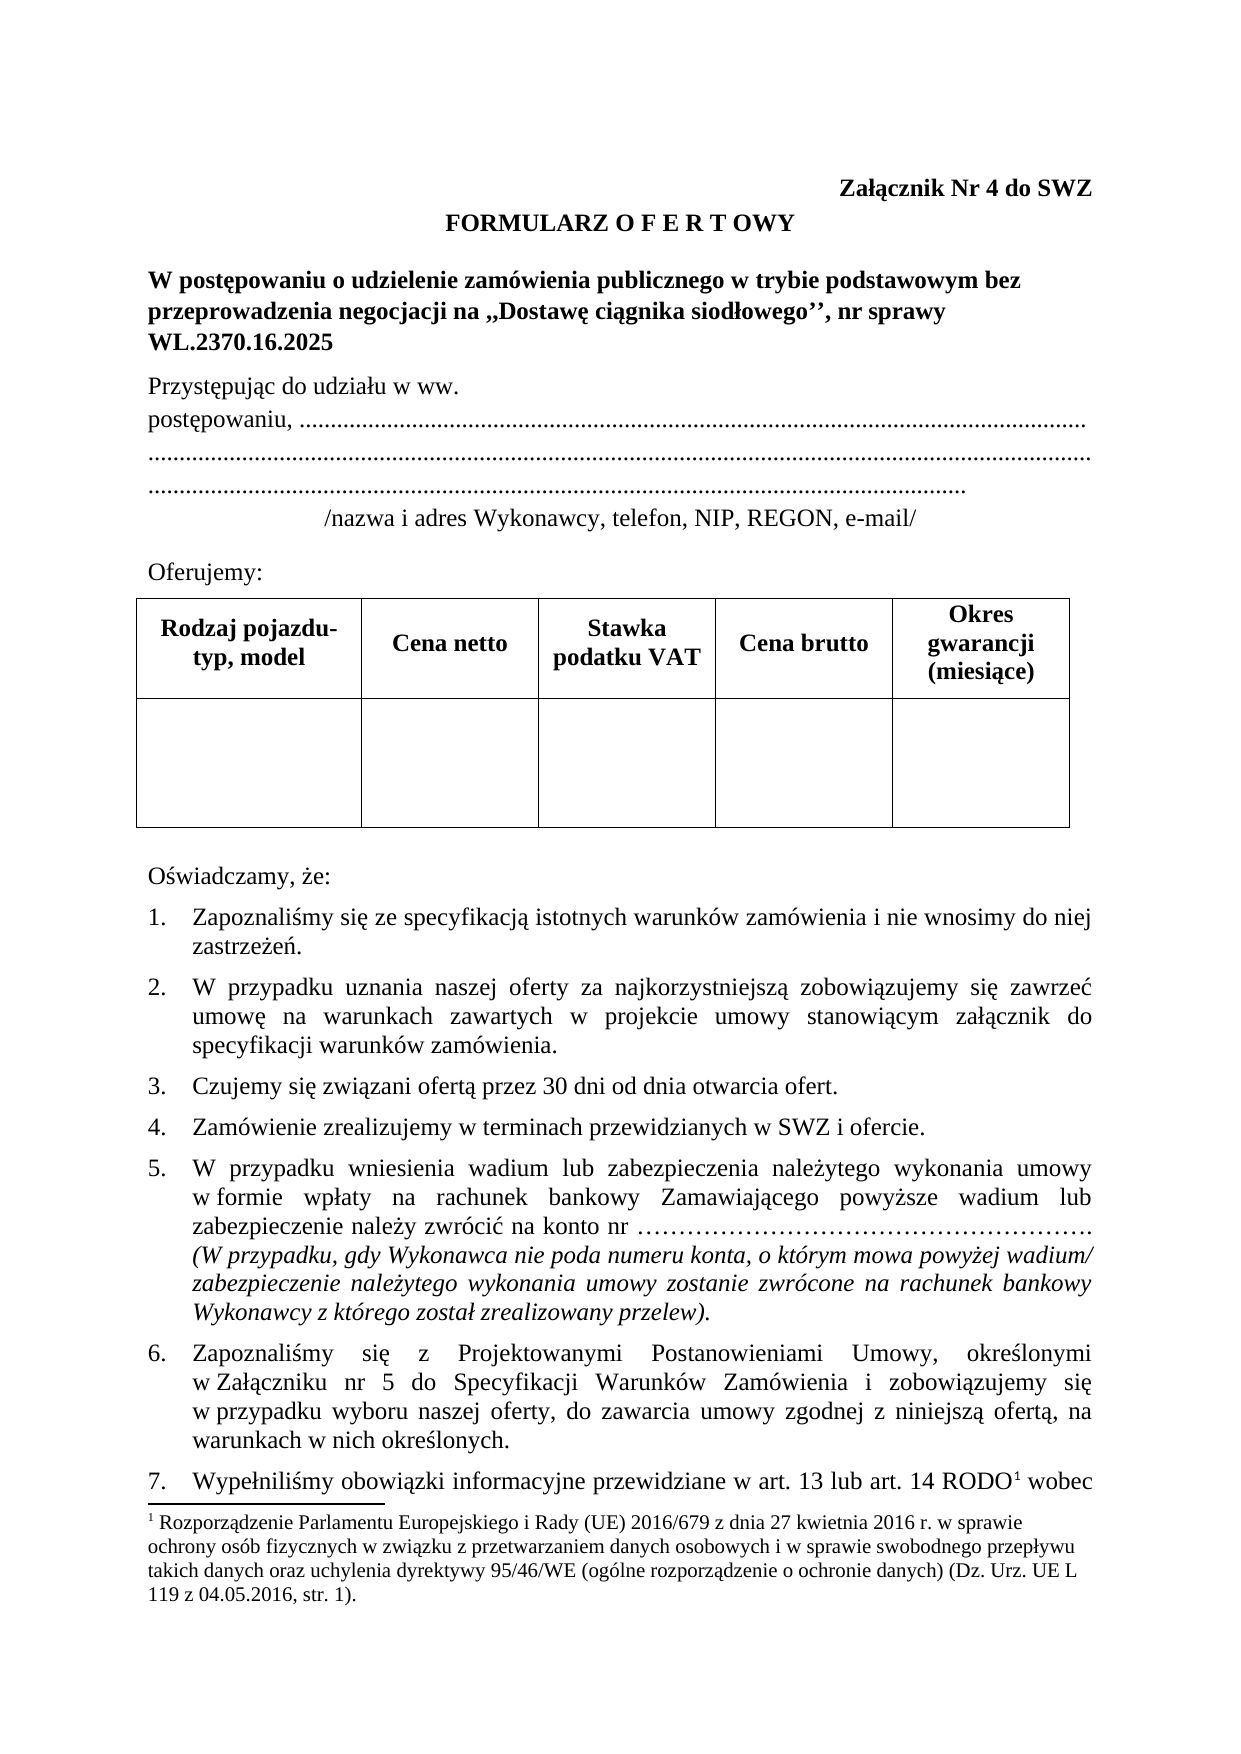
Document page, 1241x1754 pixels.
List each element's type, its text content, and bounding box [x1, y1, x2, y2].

list Czujemy się związani ofertą przez 30 dni od dnia otwarcia ofert. [148, 1071, 1093, 1100]
list W przypadku wniesienia wadium lub zabezpieczenia należytego wykonania umowy w formie wpłaty na rachunek bankowy Zamawiającego powyższe wadium lub zabezpieczenie należy zwrócić na konto nr ………………………………………………. (W przypadku, gdy Wykonawca nie poda numeru konta, o którym mowa powyżej wadium/ zabezpieczenie należytego wykonania umowy zostanie zwrócone na rachunek bankowy Wykonawcy z którego został zrealizowany przelew). [148, 1153, 1093, 1326]
list Zapoznaliśmy się z Projektowanymi Postanowieniami Umowy, określonymi w Załączniku nr 5 do Specyfikacji Warunków Zamówienia i zobowiązujemy się w przypadku wyboru naszej oferty, do zawarcia umowy zgodnej z niniejszą ofertą, na warunkach w nich określonych. [148, 1338, 1093, 1453]
list Zapoznaliśmy się ze specyfikacją istotnych warunków zamówienia i nie wnosimy do niej zastrzeżeń. [148, 902, 1093, 960]
table_header Rodzaj pojazdu- typ, model [137, 599, 361, 698]
text FORMULARZ O F E R T OWY [148, 208, 1093, 236]
text Załącznik Nr 4 do SWZ [723, 173, 1093, 201]
table_cell [716, 699, 892, 827]
table_header Okres gwarancji (miesiące) [893, 599, 1069, 698]
text Oferujemy: [148, 557, 1093, 585]
text /nazwa i adres Wykonawcy, telefon, NIP, REGON, e-mail/ [148, 503, 1093, 532]
table_header Cena brutto [716, 599, 892, 698]
list Zamówienie zrealizujemy w terminach przewidzianych w SWZ i ofercie. [148, 1112, 1093, 1141]
table_cell [362, 699, 538, 827]
text Oświadczamy, że: [148, 861, 1093, 890]
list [148, 1466, 1093, 1495]
table_cell [893, 699, 1069, 827]
text W postępowaniu o udzielenie zamówienia publicznego w trybie podstawowym bez przeprowadzenia negocjacji na ,,Dostawę ciągnika siodłowego’’, nr sprawy WL.2370.16.2025 [148, 265, 1093, 356]
table_header Cena netto [362, 599, 538, 698]
table_header Stawka podatku VAT [539, 599, 715, 698]
table_cell [137, 699, 361, 827]
text Przystępując do udziału w ww. postępowaniu, ........................................................................................................................................................................................................................................................................................................................................................................................................................ [148, 371, 1093, 498]
list W przypadku uznania naszej oferty za najkorzystniejszą zobowiązujemy się zawrzeć umowę na warunkach zawartych w projekcie umowy stanowiącym załącznik do specyfikacji warunków zamówienia. [148, 972, 1093, 1058]
table_cell [539, 699, 715, 827]
